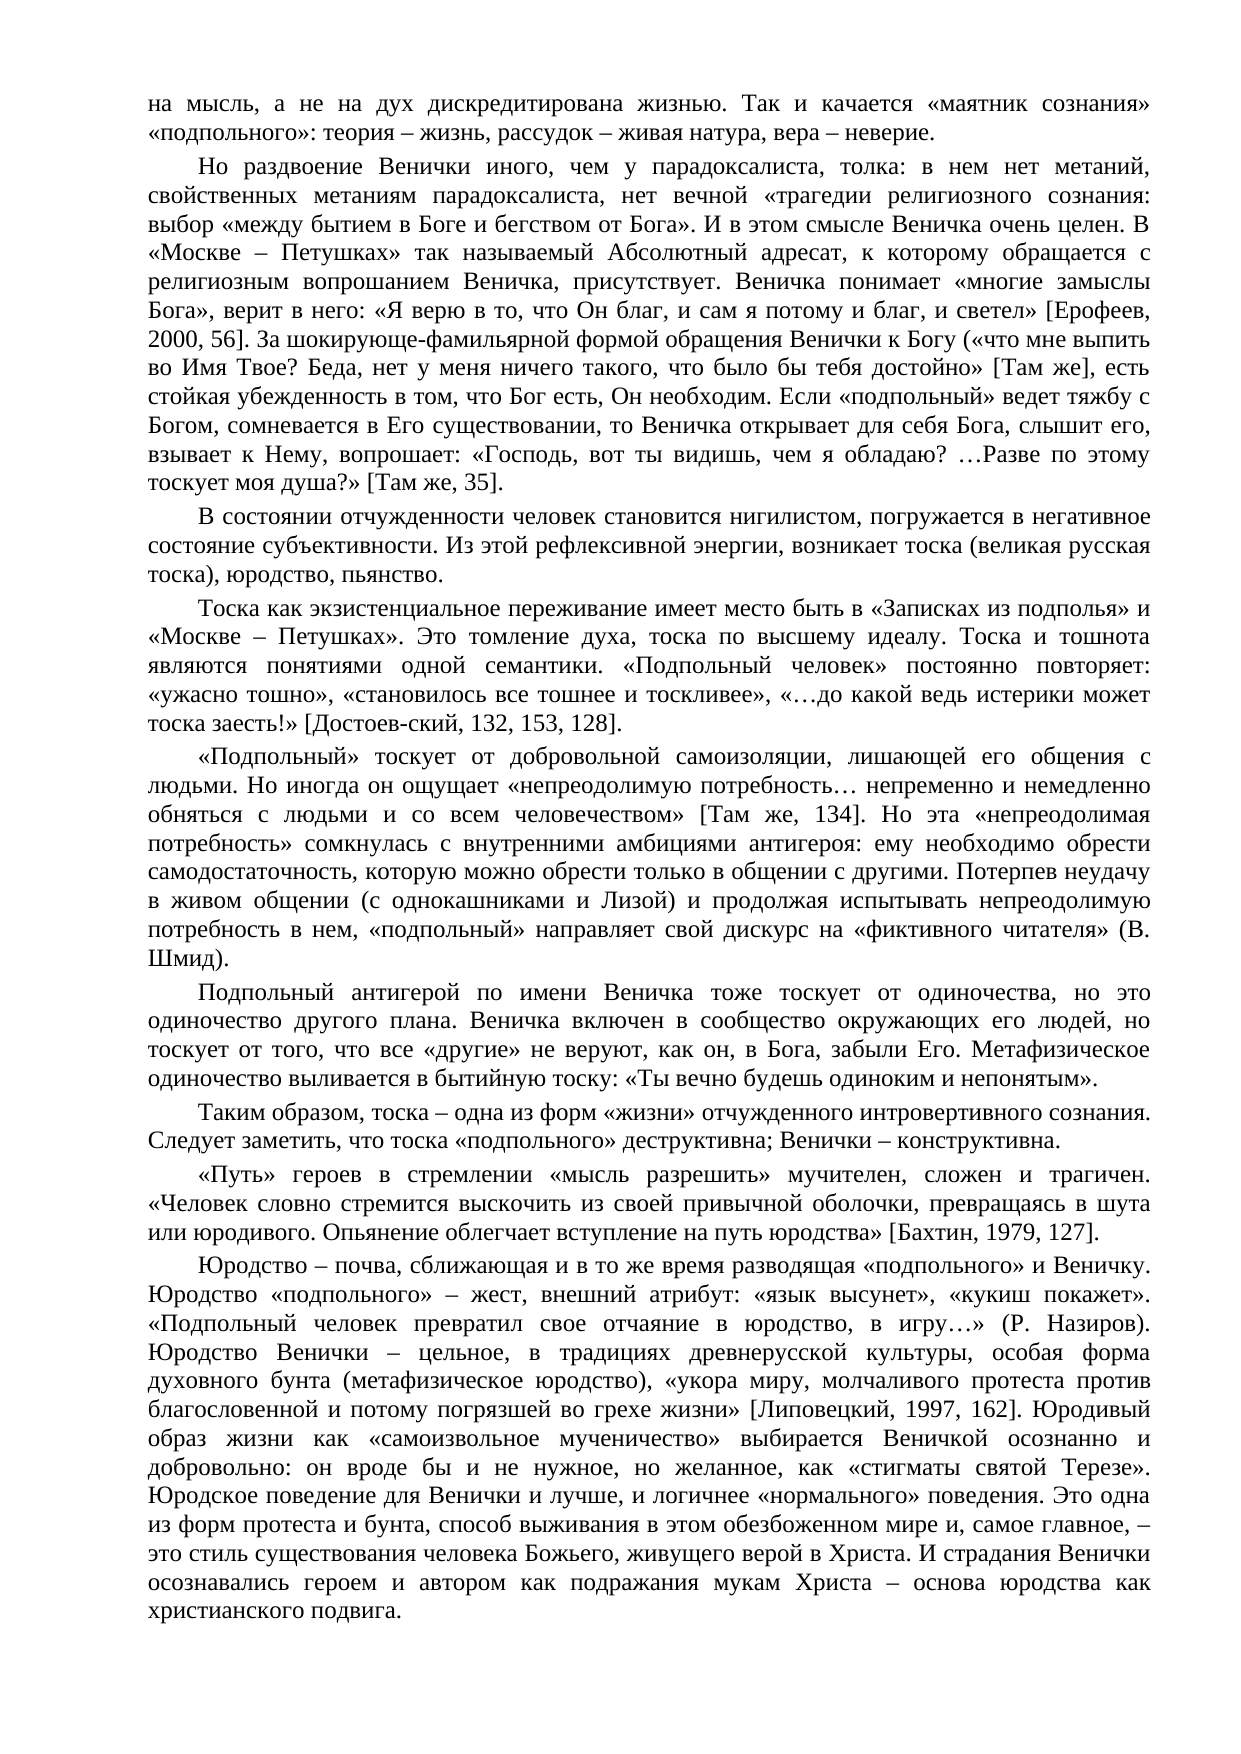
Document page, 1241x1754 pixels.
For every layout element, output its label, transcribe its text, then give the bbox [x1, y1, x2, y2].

text Но раздвоение Венички иного, чем у парадоксалиста, толка: в нем нет метаний, свойственных метаниям парадоксалиста, нет вечной «трагедии религиозного сознания: выбор «между бытием в Боге и бегством от Бога». И в этом смысле Веничка очень целен. В «Москве – Петушках» так называемый Абсолютный адресат, к которому обращается с религиозным вопрошанием Веничка, присутствует. Веничка понимает «многие замыслы Бога», верит в него: «Я верю в то, что Он благ, и сам я потому и благ, и светел» [Ерофеев, 2000, 56]. За шокирующе-фамильярной формой обращения Венички к Богу («что мне выпить во Имя Твое? Беда, нет у меня ничего такого, что было бы тебя достойно» [Там же], есть стойкая убежденность в том, что Бог есть, Он необходим. Если «подпольный» ведет тяжбу с Богом, сомневается в Его существовании, то Веничка открывает для себя Бога, слышит его, взывает к Нему, вопрошает: «Господь, вот ты видишь, чем я обладаю? …Разве по этому тоскует моя душа?» [Там же, 35]. [148, 151, 1152, 496]
text «Подпольный» тоскует от добровольной самоизоляции, лишающей его общения с людьми. Но иногда он ощущает «непреодолимую потребность… непременно и немедленно обняться с людьми и со всем человечеством» [Там же, 134]. Но эта «непреодолимая потребность» сомкнулась с внутренними амбициями антигероя: ему необходимо обрести самодостаточность, которую можно обрести только в общении с другими. Потерпев неудачу в живом общении (с однокашниками и Лизой) и продолжая испытывать непреодолимую потребность в нем, «подпольный» направляет свой дискурс на «фиктивного читателя» (В. Шмид). [148, 741, 1152, 971]
text Тоска как экзистенциальное переживание имеет место быть в «Записках из подполья» и «Москве – Петушках». Это томление духа, тоска по высшему идеалу. Тоска и тошнота являются понятиями одной семантики. «Подпольный человек» постоянно повторяет: «ужасно тошно», «становилось все тошнее и тоскливее», «…до какой ведь истерики может тоска заесть!» [Достоев-ский, 132, 153, 128]. [148, 593, 1152, 736]
text В состоянии отчужденности человек становится нигилистом, погружается в негативное состояние субъективности. Из этой рефлексивной энергии, возникает тоска (великая русская тоска), юродство, пьянство. [148, 501, 1152, 587]
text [148, 88, 1152, 146]
text Подпольный антигерой по имени Веничка тоже тоскует от одиночества, но это одиночество другого плана. Веничка включен в сообщество окружающих его людей, но тоскует от того, что все «другие» не веруют, как он, в Бога, забыли Его. Метафизическое одиночество выливается в бытийную тоску: «Ты вечно будешь одиноким и непонятым». [148, 977, 1152, 1092]
text Таким образом, тоска – одна из форм «жизни» отчужденного интровертивного сознания. Следует заметить, что тоска «подпольного» деструктивна; Венички – конструктивна. [148, 1097, 1152, 1154]
text «Путь» героев в стремлении «мысль разрешить» мучителен, сложен и трагичен. «Человек словно стремится выскочить из своей привычной оболочки, превращаясь в шута или юродивого. Опьянение облегчает вступление на путь юродства» [Бахтин, 1979, 127]. [148, 1159, 1152, 1246]
text Юродство – почва, сближающая и в то же время разводящая «подпольного» и Веничку. Юродство «подпольного» – жест, внешний атрибут: «язык высунет», «кукиш покажет». «Подпольный человек превратил свое отчаяние в юродство, в игру…» (Р. Назиров). Юродство Венички – цельное, в традициях древнерусской культуры, особая форма духовного бунта (метафизическое юродство), «укора миру, молчаливого протеста против благословенной и потому погрязшей во грехе жизни» [Липовецкий, 1997, 162]. Юродивый образ жизни как «самоизвольное мученичество» выбирается Веничкой осознанно и добровольно: он вроде бы и не нужное, но желанное, как «стигматы святой Терезе». Юродское поведение для Венички и лучше, и логичнее «нормального» поведения. Это одна из форм протеста и бунта, способ выживания в этом обезбоженном мире и, самое главное, – это стиль существования человека Божьего, живущего верой в Христа. И страдания Венички осознавались героем и автором как подражания мукам Христа – основа юродства как христианского подвига. [148, 1251, 1152, 1624]
